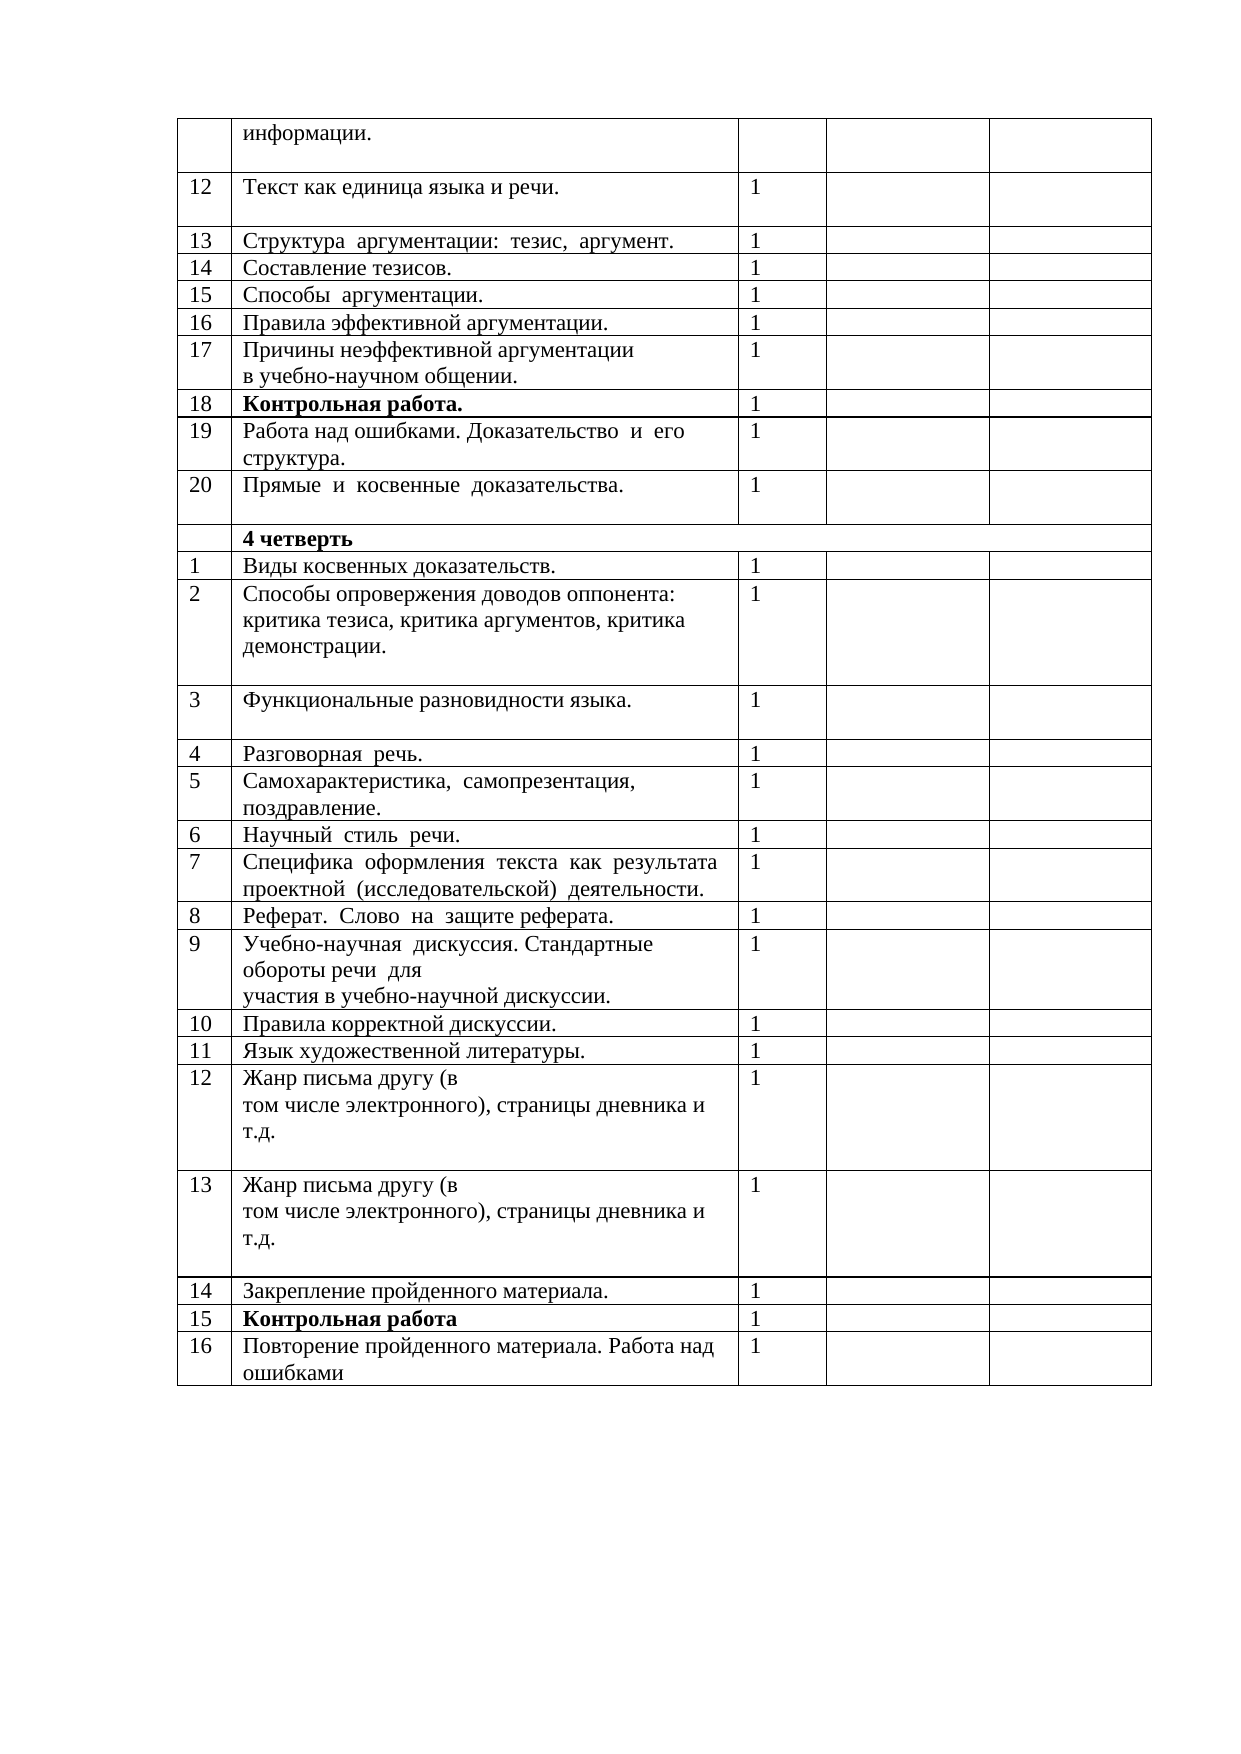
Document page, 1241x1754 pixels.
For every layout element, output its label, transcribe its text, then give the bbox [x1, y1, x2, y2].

table_cell 1 [739, 281, 826, 308]
table_cell 15 [178, 1305, 231, 1331]
table_cell Разговорная речь. [232, 740, 738, 766]
table_cell 18 [178, 390, 231, 416]
table_cell [990, 281, 1151, 308]
table_cell Контрольная работа. [232, 390, 738, 416]
table_cell [827, 119, 989, 172]
table_cell [827, 254, 989, 280]
table_cell Закрепление пройденного материала. [232, 1278, 738, 1304]
table_cell [990, 1332, 1151, 1385]
table_cell 1 [739, 254, 826, 280]
table_cell Научный стиль речи. [232, 821, 738, 847]
table_cell Реферат. Слово на защите реферата. [232, 902, 738, 928]
table_cell [178, 525, 231, 551]
table_cell [990, 930, 1151, 1009]
table_cell [990, 1065, 1151, 1170]
table_cell Жанр письма другу (в том числе электронного), страницы дневника и т.д. [232, 1065, 738, 1170]
table_cell 16 [178, 1332, 231, 1385]
table_cell 1 [739, 1305, 826, 1331]
table_cell Виды косвенных доказательств. [232, 552, 738, 579]
table_cell [827, 821, 989, 847]
table_cell Правила эффективной аргументации. [232, 309, 738, 335]
table_cell 1 [739, 1278, 826, 1304]
table_cell 1 [739, 309, 826, 335]
table_cell 1 [739, 1037, 826, 1063]
table_cell 1 [739, 849, 826, 901]
table_cell 1 [739, 1171, 826, 1276]
table_cell [990, 390, 1151, 416]
table_cell 1 [739, 1065, 826, 1170]
table_cell [827, 1305, 989, 1331]
table_cell 1 [739, 418, 826, 470]
table_cell Жанр письма другу (в том числе электронного), страницы дневника и т.д. [232, 1171, 738, 1276]
table_cell 4 четверть [232, 525, 1151, 551]
table_cell 1 [739, 227, 826, 253]
table_cell [990, 580, 1151, 685]
table_cell [990, 418, 1151, 470]
table_cell [827, 227, 989, 253]
table_cell [827, 173, 989, 226]
table_cell Язык художественной литературы. [232, 1037, 738, 1063]
table_cell [827, 418, 989, 470]
table_cell 1 [739, 390, 826, 416]
table_cell [990, 471, 1151, 524]
table_cell [990, 309, 1151, 335]
table_cell [827, 309, 989, 335]
table_cell [827, 1332, 989, 1385]
table_cell 2 [178, 580, 231, 685]
table_cell [827, 686, 989, 739]
table_cell [990, 821, 1151, 847]
table_cell 8 [178, 902, 231, 928]
table_cell [990, 119, 1151, 172]
table_cell Специфика оформления текста как результата проектной (исследовательской) деятельности. [232, 849, 738, 901]
table_cell 13 [178, 227, 231, 253]
table_cell Правила корректной дискуссии. [232, 1010, 738, 1036]
table_cell [990, 849, 1151, 901]
table_cell 15 [178, 281, 231, 308]
table_cell Работа над ошибками. Доказательство и его структура. [232, 418, 738, 470]
table_cell 20 [178, 471, 231, 524]
table_cell [990, 1278, 1151, 1304]
table_cell 1 [739, 336, 826, 389]
table_cell Самохарактеристика, самопрезентация, поздравление. [232, 767, 738, 820]
table_cell Прямые и косвенные доказательства. [232, 471, 738, 524]
table_cell Функциональные разновидности языка. [232, 686, 738, 739]
table_cell [990, 336, 1151, 389]
table_cell [990, 767, 1151, 820]
table_cell [990, 1010, 1151, 1036]
table_cell Причины неэффективной аргументации в учебно-научном общении. [232, 336, 738, 389]
table_cell 1 [178, 552, 231, 579]
table_cell 9 [178, 930, 231, 1009]
table_cell [827, 1278, 989, 1304]
table_cell 1 [739, 767, 826, 820]
table_cell 1 [739, 740, 826, 766]
table_cell [827, 930, 989, 1009]
table_cell 6 [178, 821, 231, 847]
table_cell [827, 336, 989, 389]
table_cell [827, 552, 989, 579]
table_cell 1 [739, 902, 826, 928]
table_cell 3 [178, 686, 231, 739]
table_cell 10 [178, 1010, 231, 1036]
table_cell 17 [178, 336, 231, 389]
table_cell [990, 740, 1151, 766]
table_cell [990, 552, 1151, 579]
table_cell Составление тезисов. [232, 254, 738, 280]
table_cell [827, 580, 989, 685]
table_cell [827, 1171, 989, 1276]
table_cell Повторение пройденного материала. Работа над ошибками [232, 1332, 738, 1385]
table_cell 1 [739, 580, 826, 685]
table_cell Способы опровержения доводов оппонента: критика тезиса, критика аргументов, критика демонстрации. [232, 580, 738, 685]
table_cell [990, 1305, 1151, 1331]
table_cell [990, 1171, 1151, 1276]
table_cell Способы аргументации. [232, 281, 738, 308]
table_cell [990, 227, 1151, 253]
table_cell 7 [178, 849, 231, 901]
table_cell [990, 686, 1151, 739]
table_cell 1 [739, 686, 826, 739]
table_cell 14 [178, 254, 231, 280]
table_cell 14 [178, 1278, 231, 1304]
table_cell 4 [178, 740, 231, 766]
table_cell Структура аргументации: тезис, аргумент. [232, 227, 738, 253]
table_cell 1 [739, 821, 826, 847]
table_cell [827, 1010, 989, 1036]
table_cell [827, 767, 989, 820]
table_cell 11 [178, 1037, 231, 1063]
table_cell 1 [739, 1332, 826, 1385]
table_cell 1 [739, 930, 826, 1009]
table_cell [990, 254, 1151, 280]
table_cell Текст как единица языка и речи. [232, 173, 738, 226]
table_cell [827, 471, 989, 524]
table_cell 1 [739, 471, 826, 524]
table_cell Контрольная работа [232, 1305, 738, 1331]
table_cell [827, 849, 989, 901]
table_cell [990, 1037, 1151, 1063]
table_cell [990, 902, 1151, 928]
table_cell [827, 281, 989, 308]
table_cell 1 [739, 1010, 826, 1036]
table_cell 5 [178, 767, 231, 820]
table_cell 1 [739, 119, 826, 172]
table_cell Учебно-научная дискуссия. Стандартные обороты речи для участия в учебно-научной дискуссии. [232, 930, 738, 1009]
table_cell 19 [178, 418, 231, 470]
table_cell 13 [178, 1171, 231, 1276]
table_cell 16 [178, 309, 231, 335]
table_cell [827, 1065, 989, 1170]
table_cell 1 [739, 552, 826, 579]
table_cell [827, 740, 989, 766]
table_cell 12 [178, 173, 231, 226]
table_cell [990, 173, 1151, 226]
table_cell [827, 902, 989, 928]
table_cell 1 [739, 173, 826, 226]
table_cell [827, 390, 989, 416]
table_cell 12 [178, 1065, 231, 1170]
table_cell 11 [178, 119, 231, 172]
table_cell [827, 1037, 989, 1063]
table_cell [232, 119, 738, 172]
